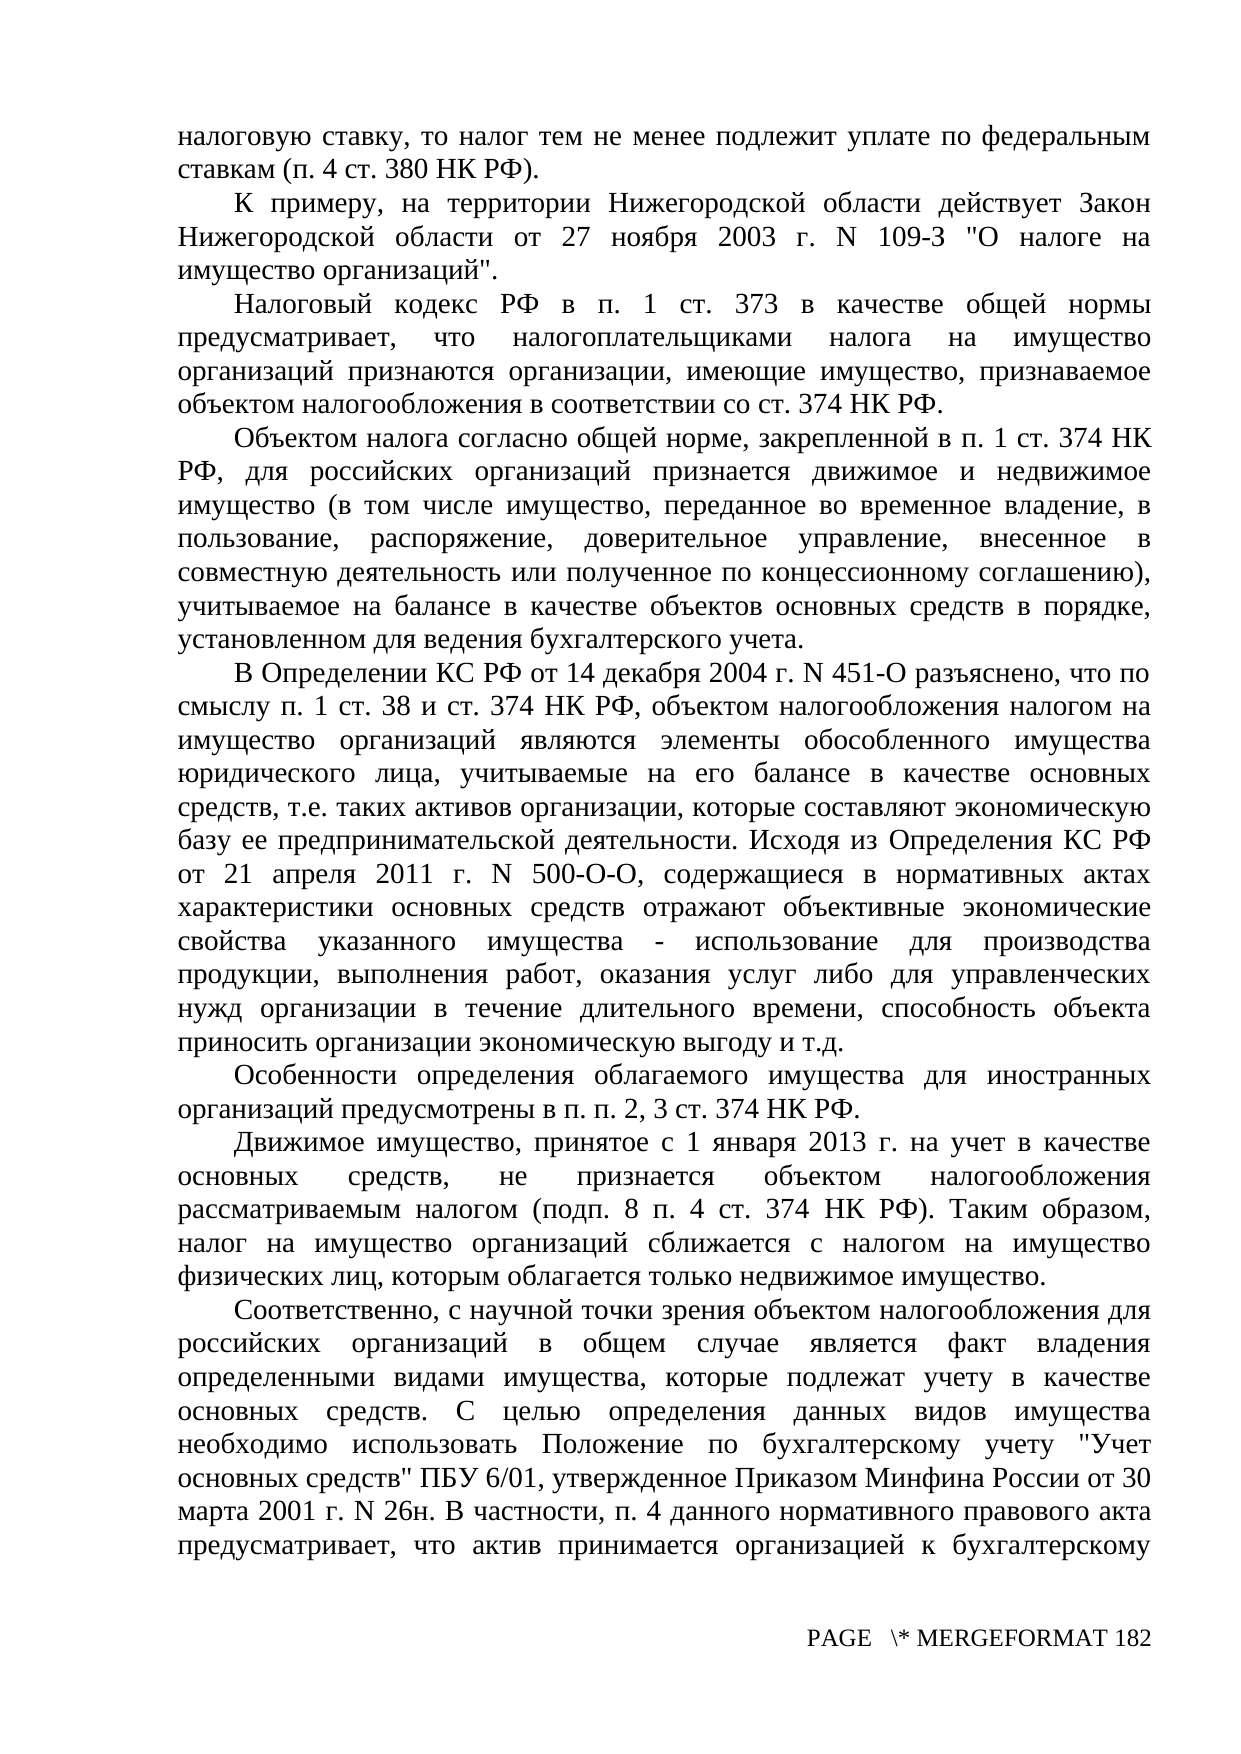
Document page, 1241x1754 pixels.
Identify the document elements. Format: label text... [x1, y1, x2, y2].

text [177, 118, 1152, 185]
text Объектом налога согласно общей норме, закрепленной в п. 1 ст. 374 НК РФ, для российских организаций признается движимое и недвижимое имущество (в том числе имущество, переданное во временное владение, в пользование, распоряжение, доверительное управление, внесенное в совместную деятельность или полученное по концессионному соглашению), учитываемое на балансе в качестве объектов основных средств в порядке, установленном для ведения бухгалтерского учета. [177, 420, 1152, 655]
text К примеру, на территории Нижегородской области действует Закон Нижегородской области от 27 ноября 2003 г. N 109-З "О налоге на имущество организаций". [177, 185, 1152, 286]
text Особенности определения облагаемого имущества для иностранных организаций предусмотрены в п. п. 2, 3 ст. 374 НК РФ. [177, 1057, 1152, 1124]
text Движимое имущество, принятое с 1 января 2013 г. на учет в качестве основных средств, не признается объектом налогообложения рассматриваемым налогом (подп. 8 п. 4 ст. 374 НК РФ). Таким образом, налог на имущество организаций сближается с налогом на имущество физических лиц, которым облагается только недвижимое имущество. [177, 1124, 1152, 1292]
text Налоговый кодекс РФ в п. 1 ст. 373 в качестве общей нормы предусматривает, что налогоплательщиками налога на имущество организаций признаются организации, имеющие имущество, признаваемое объектом налогообложения в соответствии со ст. 374 НК РФ. [177, 286, 1152, 420]
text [177, 1292, 1152, 1560]
text В Определении КС РФ от 14 декабря 2004 г. N 451-О разъяснено, что по смыслу п. 1 ст. 38 и ст. 374 НК РФ, объектом налогообложения налогом на имущество организаций являются элементы обособленного имущества юридического лица, учитываемые на его балансе в качестве основных средств, т.е. таких активов организации, которые составляют экономическую базу ее предпринимательской деятельности. Исходя из Определения КС РФ от 21 апреля 2011 г. N 500-О-О, содержащиеся в нормативных актах характеристики основных средств отражают объективные экономические свойства указанного имущества - использование для производства продукции, выполнения работ, оказания услуг либо для управленческих нужд организации в течение длительного времени, способность объекта приносить организации экономическую выгоду и т.д. [177, 655, 1152, 1057]
